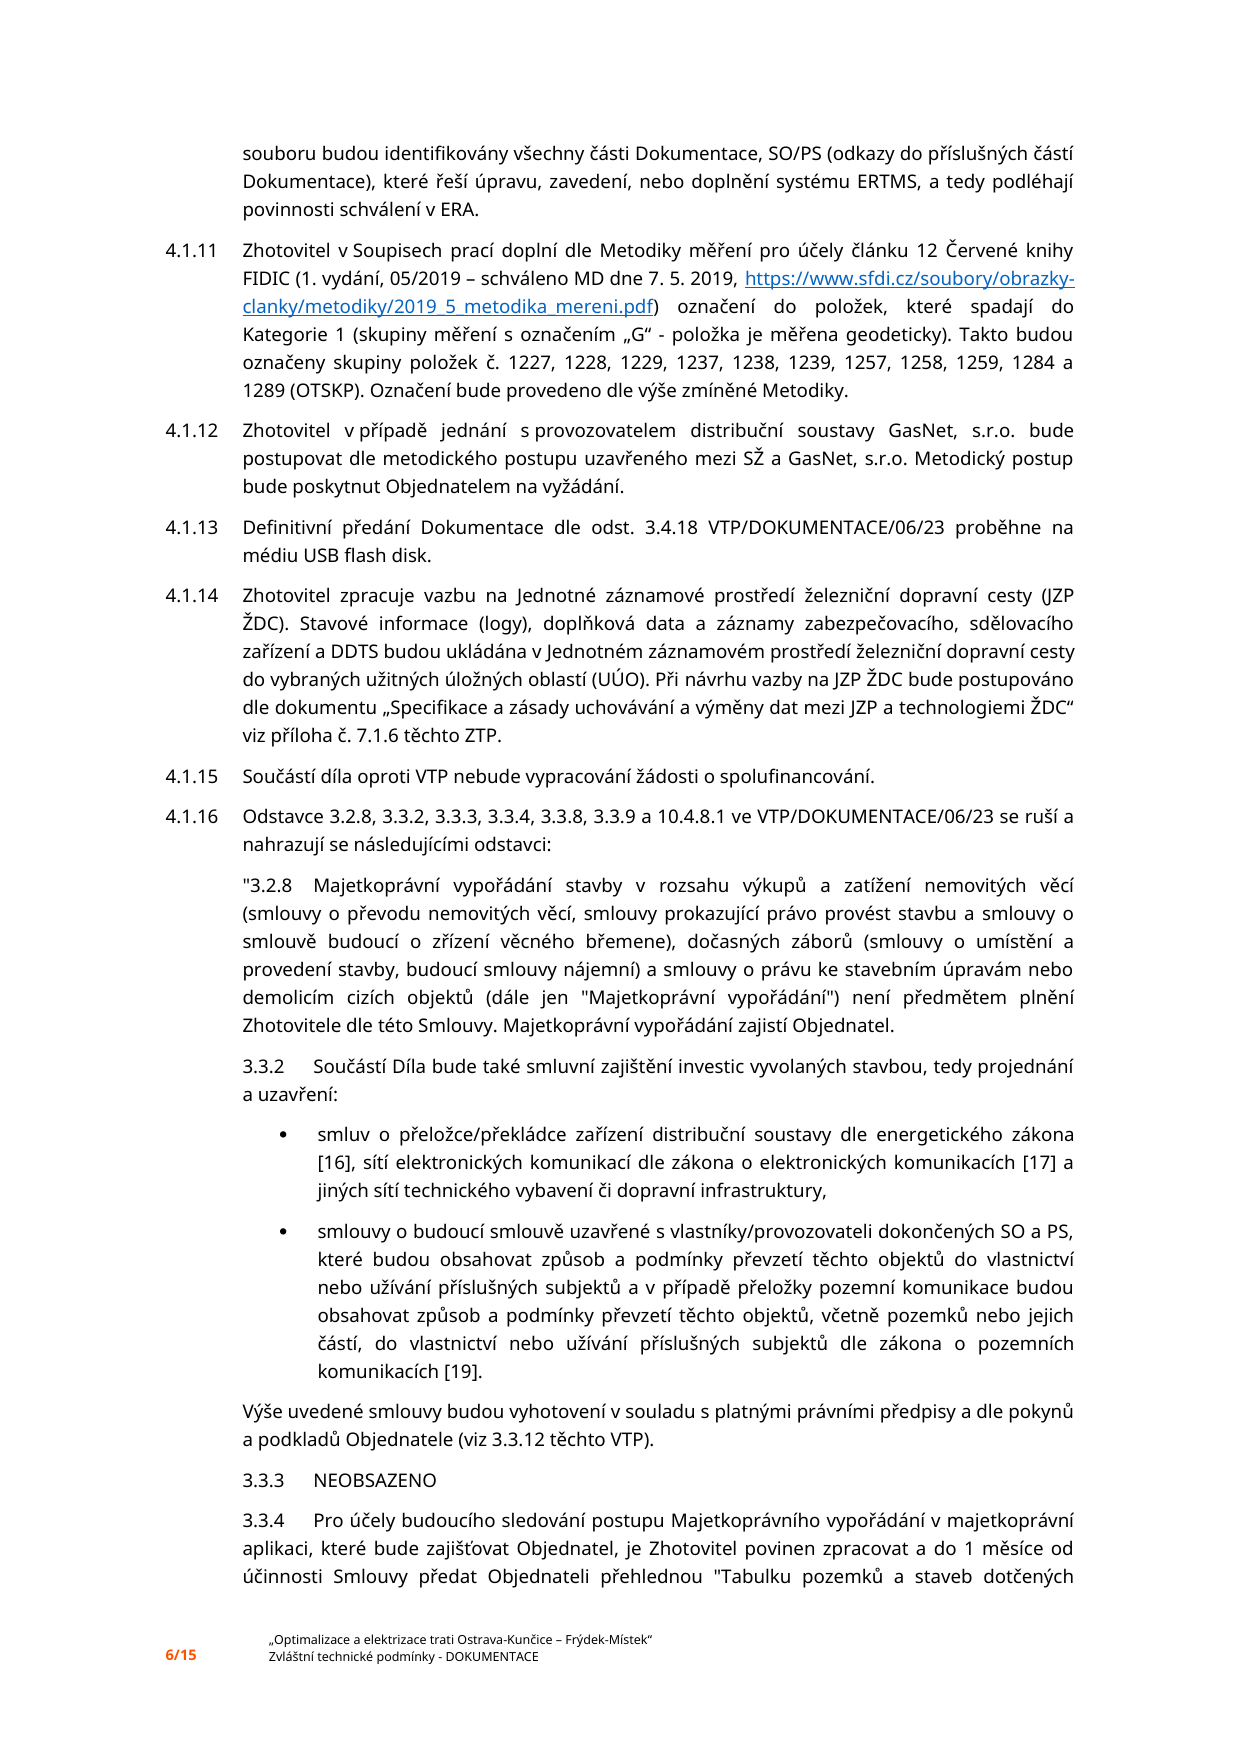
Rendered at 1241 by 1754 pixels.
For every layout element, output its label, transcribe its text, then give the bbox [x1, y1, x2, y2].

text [165, 140, 1075, 222]
list smlouvy o budoucí smlouvě uzavřené s vlastníky/provozovateli dokončených SO a PS, které budou obsahovat způsob a podmínky převzetí těchto objektů do vlastnictví nebo užívání příslušných subjektů a v případě přeložky pozemní komunikace budou obsahovat způsob a podmínky převzetí těchto objektů, včetně pozemků nebo jejich částí, do vlastnictví nebo užívání příslušných subjektů dle zákona o pozemních komunikacích [19]. [280, 1218, 1075, 1384]
text Zhotovitel v případě jednání s provozovatelem distribuční soustavy GasNet, s.r.o. bude postupovat dle metodického postupu uzavřeného mezi SŽ a GasNet, s.r.o. Metodický postup bude poskytnut Objednatelem na vyžádání. [165, 417, 1075, 499]
text Definitivní předání Dokumentace dle odst. 3.4.18 VTP/DOKUMENTACE/06/23 proběhne na médiu USB flash disk. [165, 514, 1075, 568]
text Zhotovitel v Soupisech prací doplní dle Metodiky měření pro účely článku 12 Červené knihy FIDIC (1. vydání, 05/2019 – schváleno MD dne 7. 5. 2019, https://www.sfdi.cz/soubory/obrazky-clanky/metodiky/2019_5_metodika_mereni.pdf) označení do položek, které spadají do Kategorie 1 (skupiny měření s označením „G“ - položka je měřena geodeticky). Takto budou označeny skupiny položek č. 1227, 1228, 1229, 1237, 1238, 1239, 1257, 1258, 1259, 1284 a 1289 (OTSKP). Označení bude provedeno dle výše zmíněné Metodiky. [165, 237, 1075, 402]
text Zhotovitel zpracuje vazbu na Jednotné záznamové prostředí železniční dopravní cesty (JZP ŽDC). Stavové informace (logy), doplňková data a záznamy zabezpečovacího, sdělovacího zařízení a DDTS budou ukládána v Jednotném záznamovém prostředí železniční dopravní cesty do vybraných užitných úložných oblastí (UÚO). Při návrhu vazby na JZP ŽDC bude postupováno dle dokumentu „Specifikace a zásady uchovávání a výměny dat mezi JZP a technologiemi ŽDC“ viz příloha č. 7.1.6 těchto ZTP. [165, 583, 1075, 748]
list "3.2.8 Majetkoprávní vypořádání stavby v rozsahu výkupů a zatížení nemovitých věcí (smlouvy o převodu nemovitých věcí, smlouvy prokazující právo provést stavbu a smlouvy o smlouvě budoucí o zřízení věcného břemene), dočasných záborů (smlouvy o umístění a provedení stavby, budoucí smlouvy nájemní) a smlouvy o právu ke stavebním úpravám nebo demolicím cizích objektů (dále jen "Majetkoprávní vypořádání") není předmětem plnění Zhotovitele dle této Smlouvy. Majetkoprávní vypořádání zajistí Objednatel. [242, 872, 1075, 1038]
list 3.3.2 Součástí Díla bude také smluvní zajištění investic vyvolaných stavbou, tedy projednání a uzavření: [242, 1053, 1075, 1106]
text Součástí díla oproti VTP nebude vypracování žádosti o spolufinancování. [165, 763, 1075, 789]
list Výše uvedené smlouvy budou vyhotovení v souladu s platnými právními předpisy a dle pokynů a podkladů Objednatele (viz 3.3.12 těchto VTP). [242, 1399, 1075, 1452]
list 3.3.3 NEOBSAZENO [242, 1467, 1075, 1493]
list smluv o přeložce/překládce zařízení distribuční soustavy dle energetického zákona [16], sítí elektronických komunikací dle zákona o elektronických komunikacích [17] a jiných sítí technického vybavení či dopravní infrastruktury, [280, 1121, 1075, 1203]
text Odstavce 3.2.8, 3.3.2, 3.3.3, 3.3.4, 3.3.8, 3.3.9 a 10.4.8.1 ve VTP/DOKUMENTACE/06/23 se ruší a nahrazují se následujícími odstavci: [165, 804, 1075, 857]
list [242, 1508, 1075, 1589]
